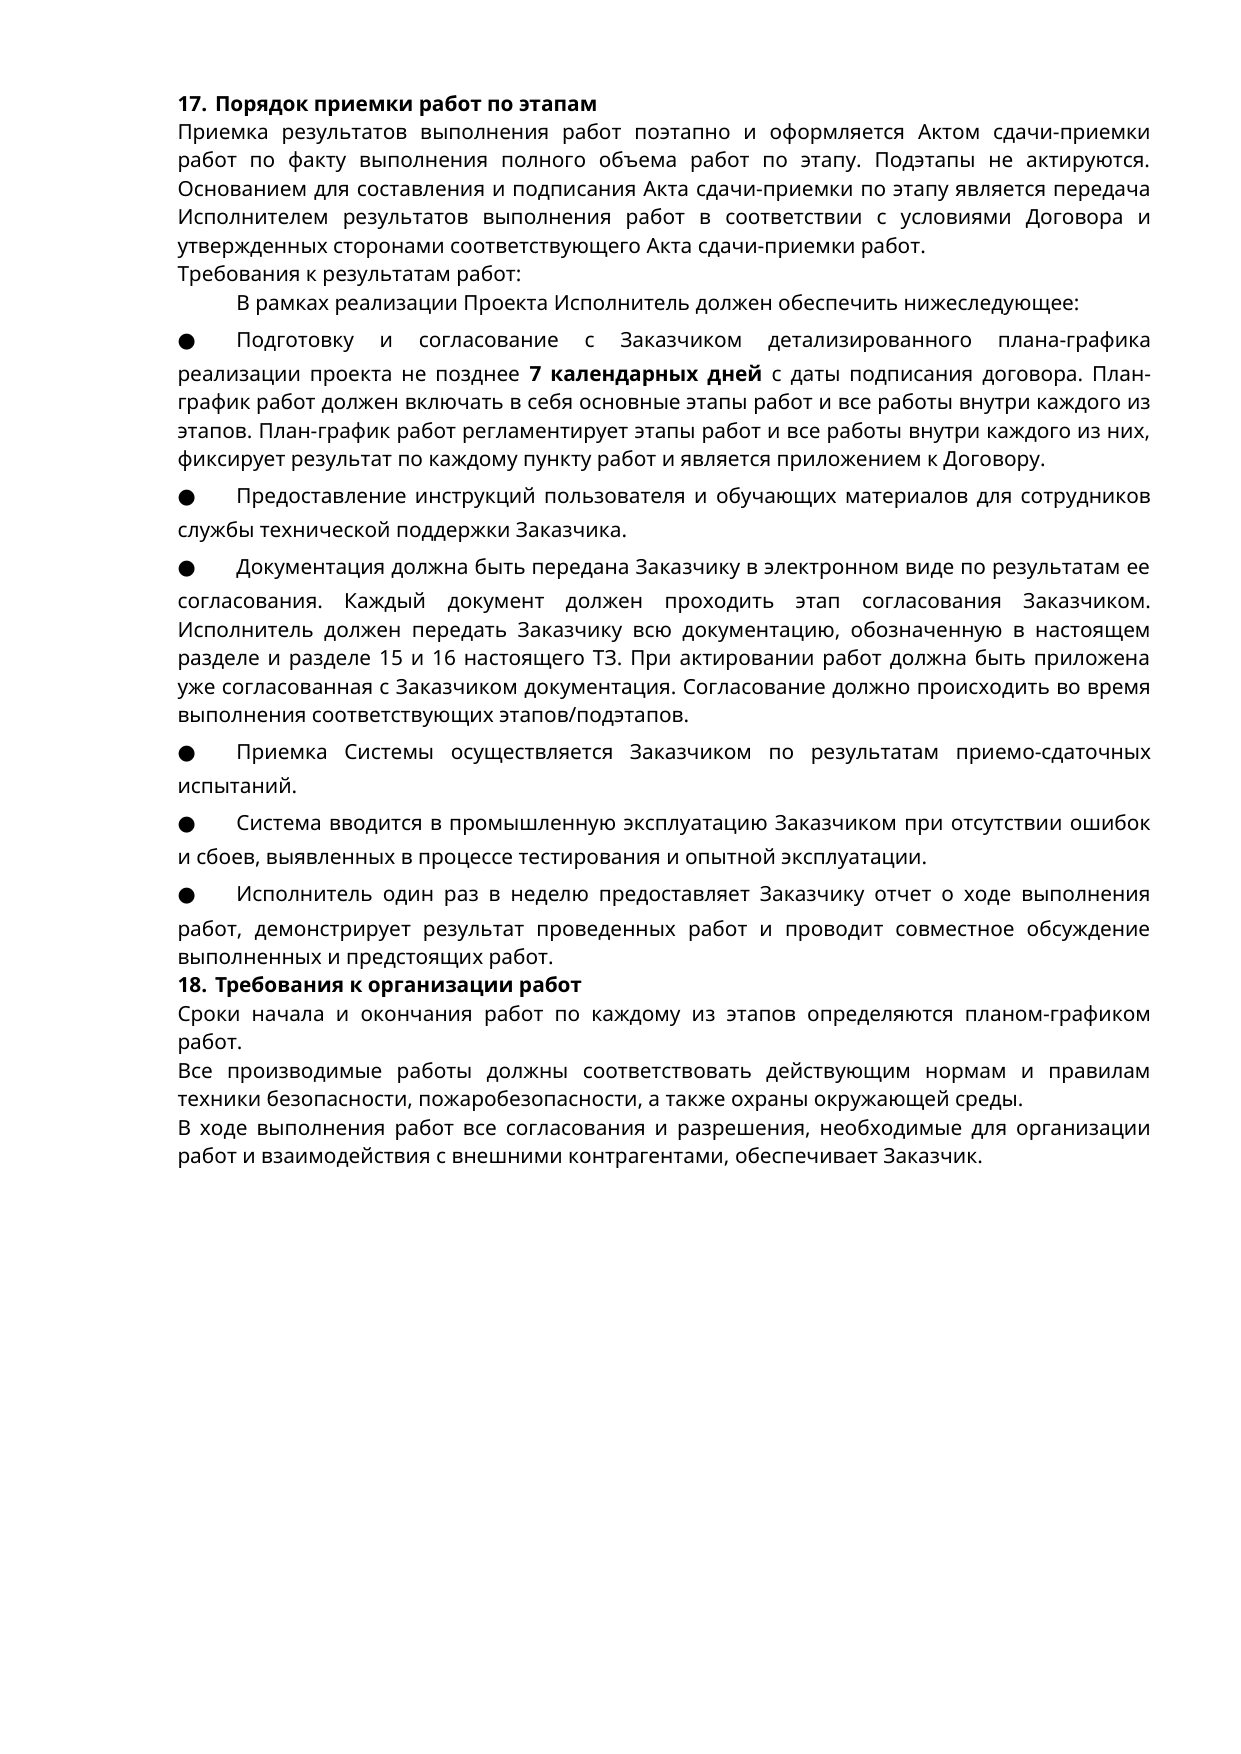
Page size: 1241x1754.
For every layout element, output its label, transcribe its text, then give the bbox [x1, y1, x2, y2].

list Исполнитель один раз в неделю предоставляет Заказчику отчет о ходе выполнения работ, демонстрирует результат проведенных работ и проводит совместное обсуждение выполненных и предстоящих работ. [177, 871, 1152, 971]
subtitle Порядок приемки работ по этапам [177, 89, 1152, 117]
list Документация должна быть передана Заказчику в электронном виде по результатам ее согласования. Каждый документ должен проходить этап согласования Заказчиком. Исполнитель должен передать Заказчику всю документацию, обозначенную в настоящем разделе и разделе 15 и 16 настоящего ТЗ. При актировании работ должна быть приложена уже согласованная с Заказчиком документация. Согласование должно происходить во время выполнения соответствующих этапов/подэтапов. [177, 544, 1152, 729]
text Сроки начала и окончания работ по каждому из этапов определяются планом-графиком работ. [177, 999, 1152, 1056]
text Требования к результатам работ: [177, 259, 1152, 288]
subtitle Требования к организации работ [177, 971, 1152, 999]
list Предоставление инструкций пользователя и обучающих материалов для сотрудников службы технической поддержки Заказчика. [177, 473, 1152, 544]
list Система вводится в промышленную эксплуатацию Заказчиком при отсутствии ошибок и сбоев, выявленных в процессе тестирования и опытной эксплуатации. [177, 800, 1152, 871]
text В ходе выполнения работ все согласования и разрешения, необходимые для организации работ и взаимодействия с внешними контрагентами, обеспечивает Заказчик. [177, 1113, 1152, 1169]
list Приемка Системы осуществляется Заказчиком по результатам приемо-сдаточных испытаний. [177, 729, 1152, 800]
list Подготовку и согласование с Заказчиком детализированного плана-графика реализации проекта не позднее 7 календарных дней с даты подписания договора. План-график работ должен включать в себя основные этапы работ и все работы внутри каждого из этапов. План-график работ регламентирует этапы работ и все работы внутри каждого из них, фиксирует результат по каждому пункту работ и является приложением к Договору. [177, 316, 1152, 473]
text В рамках реализации Проекта Исполнитель должен обеспечить нижеследующее: [177, 288, 1152, 316]
text Приемка результатов выполнения работ поэтапно и оформляется Актом сдачи-приемки работ по факту выполнения полного объема работ по этапу. Подэтапы не актируются. Основанием для составления и подписания Акта сдачи-приемки по этапу является передача Исполнителем результатов выполнения работ в соответствии с условиями Договора и утвержденных сторонами соответствующего Акта сдачи-приемки работ. [177, 117, 1152, 259]
text Все производимые работы должны соответствовать действующим нормам и правилам техники безопасности, пожаробезопасности, а также охраны окружающей среды. [177, 1056, 1152, 1113]
